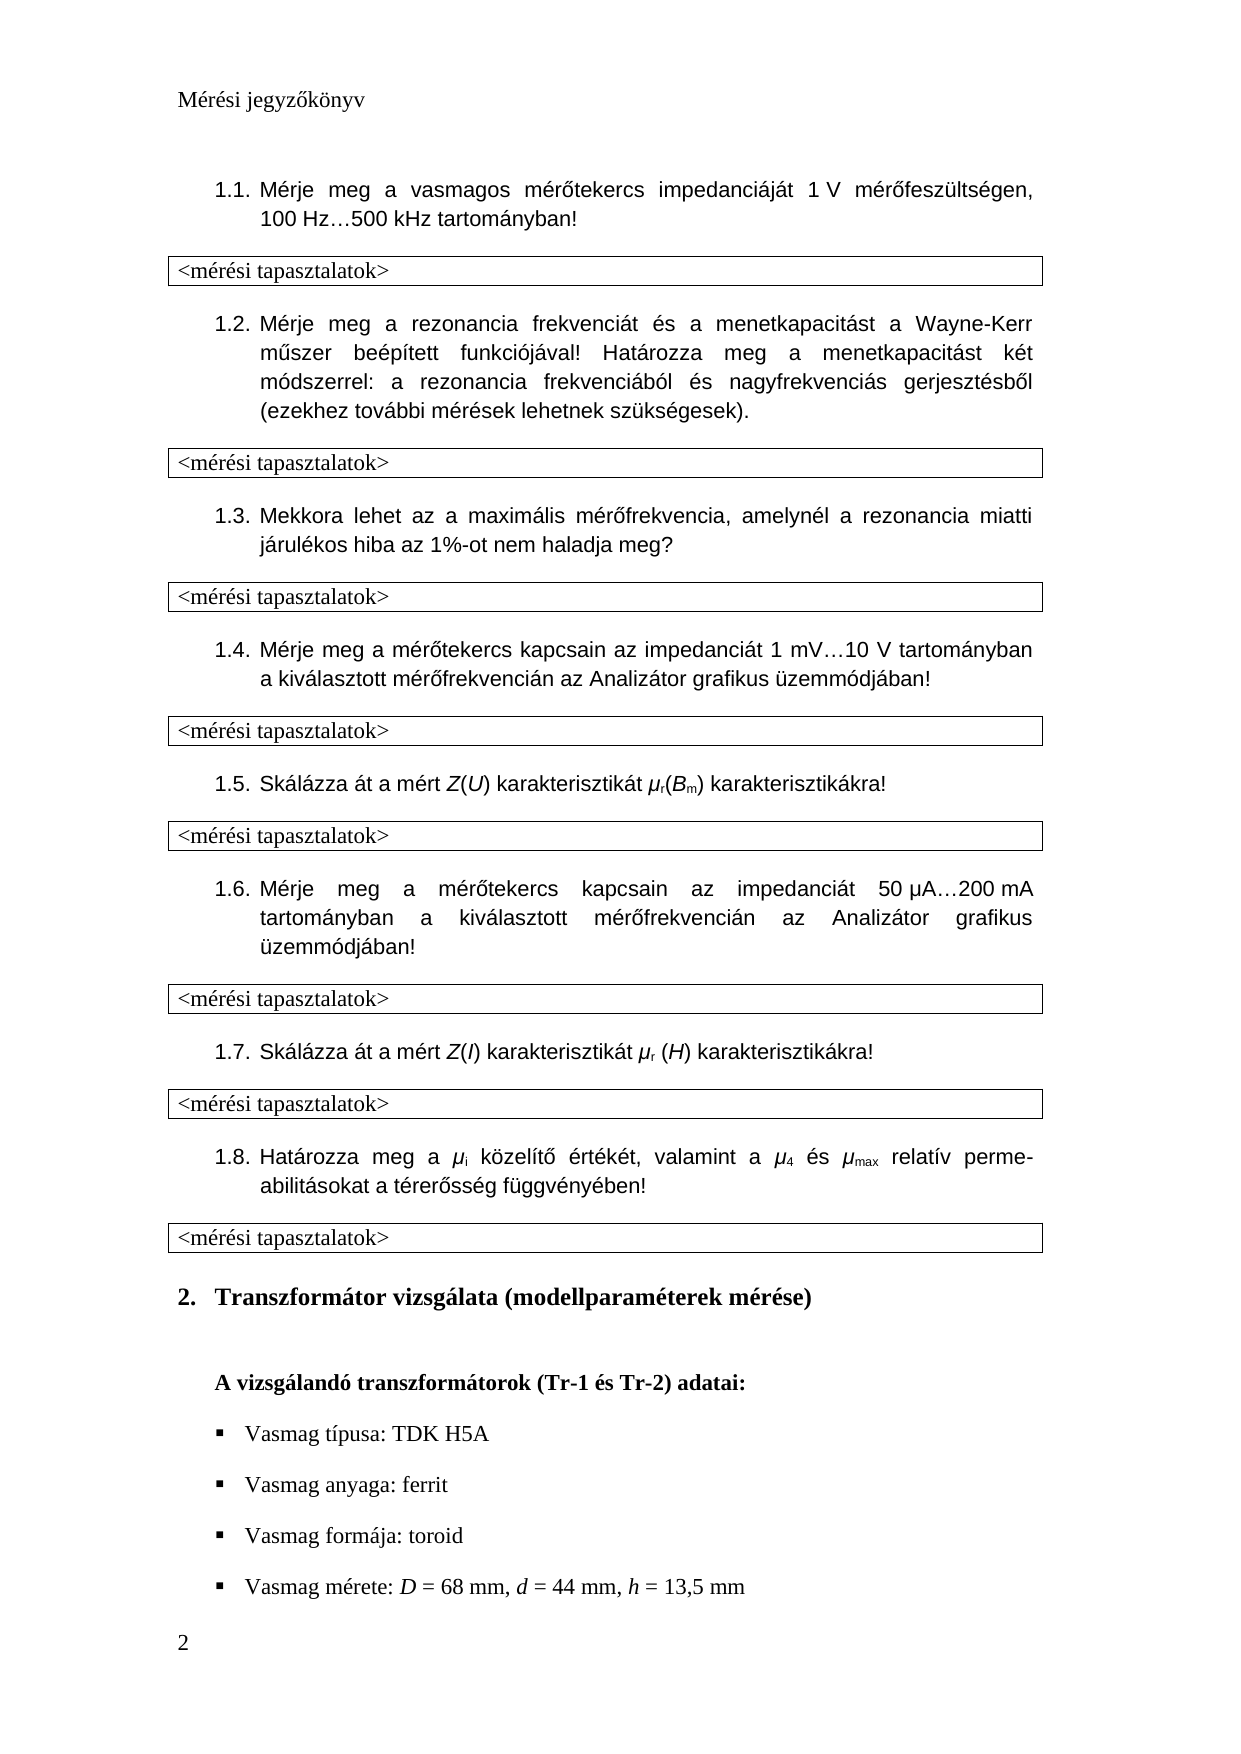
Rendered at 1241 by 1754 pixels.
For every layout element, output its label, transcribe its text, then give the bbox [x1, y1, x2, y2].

text <mérési tapasztalatok> [169, 985, 1042, 1013]
text Mérje meg a vasmagos mérőtekercs impedanciáját 1 V mérőfeszültségen, 100 Hz…500 kHz tartományban! [214, 177, 1033, 231]
text <mérési tapasztalatok> [169, 449, 1042, 477]
text <mérési tapasztalatok> [169, 1224, 1042, 1252]
text Mérje meg a mérőtekercs kapcsain az impedanciát 1 mV…10 V tartományban a kiválasztott mérőfrekvencián az Analizátor grafikus üzemmódjában! [214, 637, 1033, 691]
text Skálázza át a mért Z(I) karakterisztikát μr (H) karakterisztikákra! [214, 1039, 1033, 1064]
text <mérési tapasztalatok> [169, 822, 1042, 850]
text Mérje meg a rezonancia frekvenciát és a menetkapacitást a Wayne-Kerr műszer beépített funkciójával! Határozza meg a menetkapacitást két módszerrel: a rezonancia frekvenciából és nagyfrekvenciás gerjesztésből (ezekhez további mérések lehetnek szükségesek). [214, 311, 1033, 423]
text Határozza meg a μi közelítő értékét, valamint a μ4 és μmax relatív permeabilitásokat a térerősség függvényében! [214, 1144, 1033, 1198]
text Vasmag anyaga: ferrit [214, 1471, 1033, 1498]
text Skálázza át a mért Z(U) karakterisztikát μr(Bm) karakterisztikákra! [214, 771, 1033, 796]
text Vasmag mérete: D = 68 mm, d = 44 mm, h = 13,5 mm [214, 1573, 1033, 1600]
text Vasmag típusa: TDK H5A [214, 1420, 1033, 1447]
text <mérési tapasztalatok> [169, 257, 1042, 285]
text Mérje meg a mérőtekercs kapcsain az impedanciát 50 μA…200 mA tartományban a kiválasztott mérőfrekvencián az Analizátor grafikus üzemmódjában! [214, 876, 1033, 959]
text <mérési tapasztalatok> [169, 583, 1042, 611]
text <mérési tapasztalatok> [169, 1090, 1042, 1118]
text <mérési tapasztalatok> [169, 717, 1042, 745]
text A vizsgálandó transzformátorok (Tr-1 és Tr-2) adatai: [214, 1369, 1033, 1396]
text Vasmag formája: toroid [214, 1522, 1033, 1549]
text Transzformátor vizsgálata (modellparaméterek mérése) [177, 1282, 1033, 1311]
text Mekkora lehet az a maximális mérőfrekvencia, amelynél a rezonancia miatti járulékos hiba az 1%-ot nem haladja meg? [214, 503, 1033, 557]
